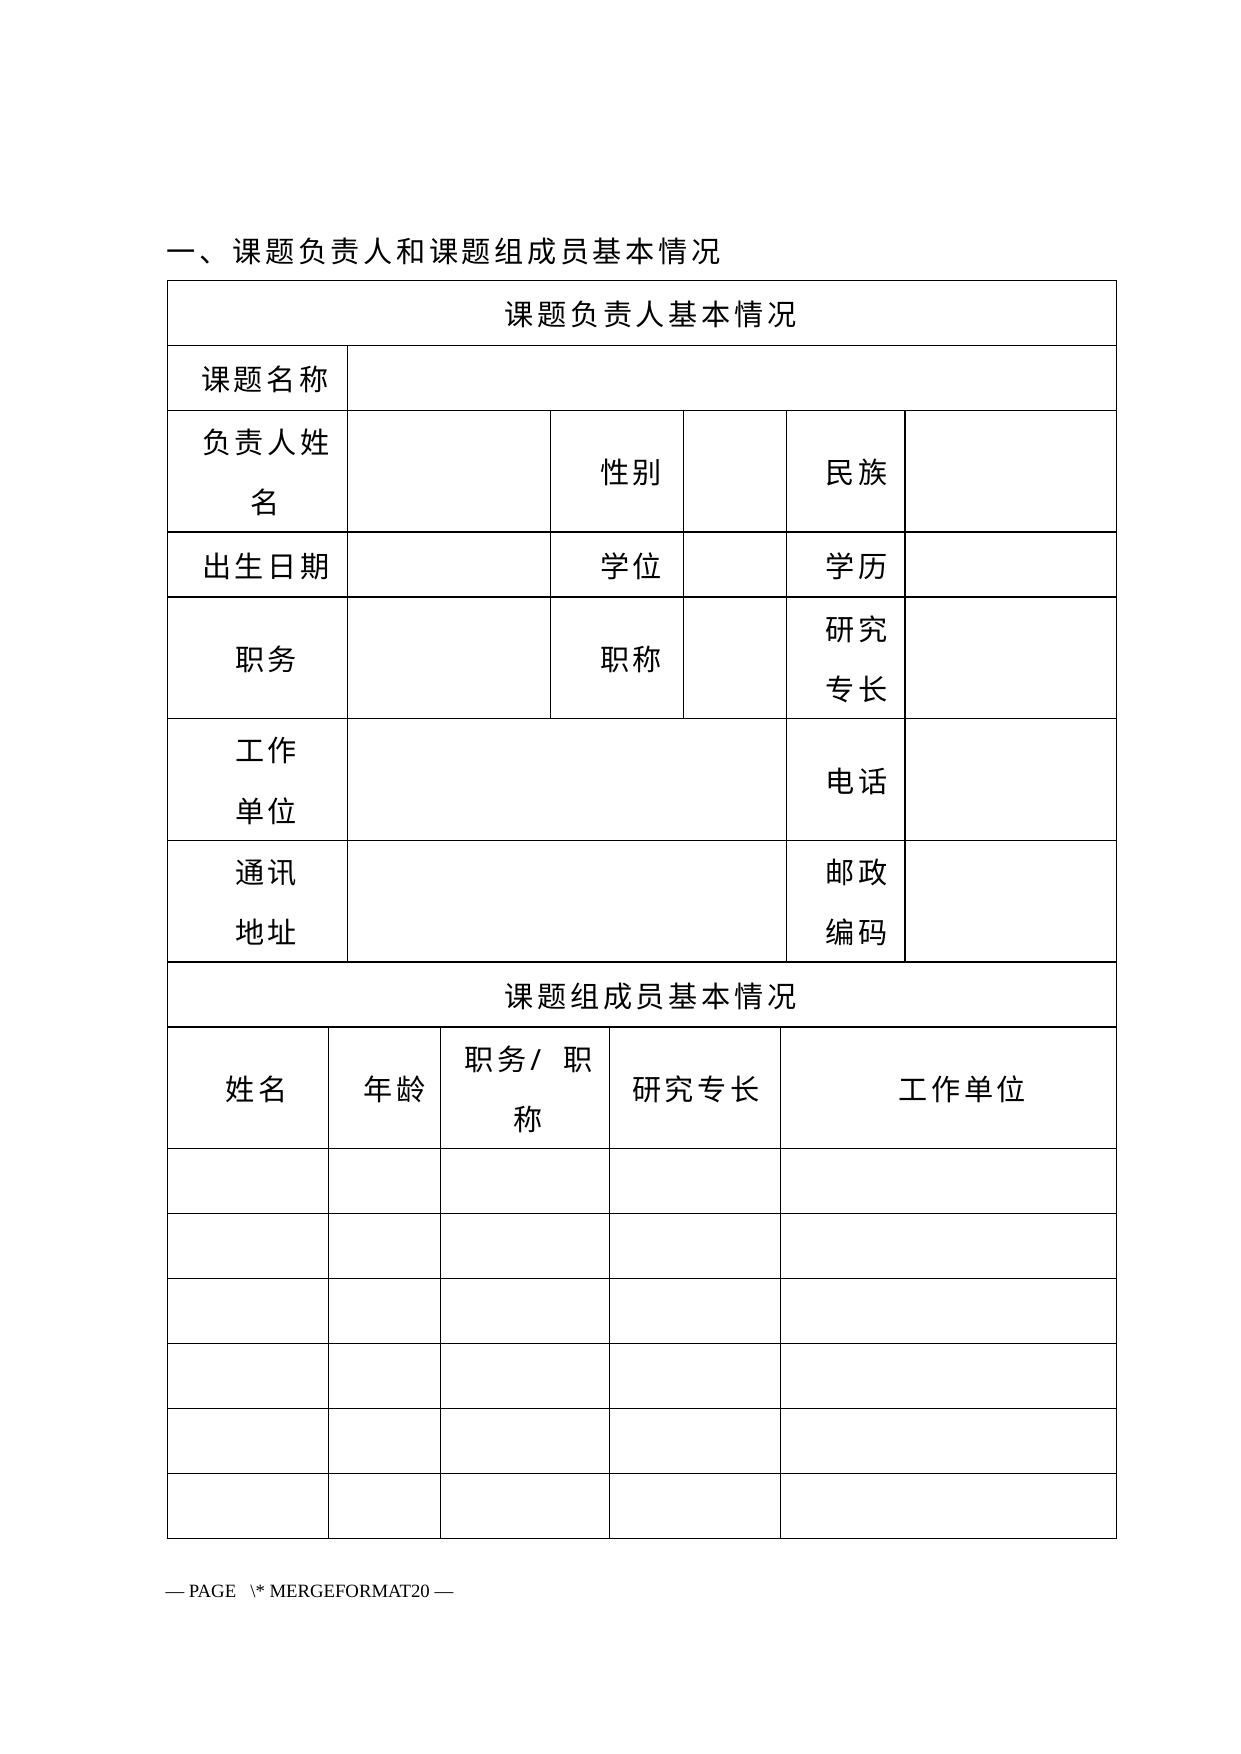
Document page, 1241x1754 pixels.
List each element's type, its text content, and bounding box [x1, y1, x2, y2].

table_cell [329, 1474, 440, 1538]
table_cell 工作单位 [781, 1028, 1116, 1148]
table_cell 研究专长 [610, 1028, 780, 1148]
table_cell [168, 1214, 328, 1278]
table_cell [329, 1344, 440, 1408]
table_cell [348, 411, 550, 531]
table_cell [348, 533, 550, 596]
table_cell [168, 1149, 328, 1213]
table_cell [906, 411, 1116, 531]
table_cell [441, 1214, 609, 1278]
table_cell [781, 1344, 1116, 1408]
table_cell 学位 [551, 533, 683, 596]
table_cell [441, 1344, 609, 1408]
table_cell [610, 1214, 780, 1278]
table_cell 民族 [787, 411, 904, 531]
table_cell 性别 [551, 411, 683, 531]
table_cell 研究 专长 [787, 598, 904, 718]
table_cell 职务/职称 [441, 1028, 609, 1148]
table_cell 通讯 地址 [168, 841, 347, 961]
table_cell [441, 1149, 609, 1213]
table_cell [906, 533, 1116, 596]
table_cell 职称 [551, 598, 683, 718]
table_cell 工作 单位 [168, 719, 347, 840]
table_cell 年龄 [329, 1028, 440, 1148]
table_cell 姓名 [168, 1028, 328, 1148]
table_cell [684, 411, 786, 531]
table_cell [610, 1474, 780, 1538]
table_cell [329, 1409, 440, 1473]
table_cell [441, 1474, 609, 1538]
table_cell [348, 346, 1116, 410]
table_cell [906, 719, 1116, 840]
table_cell [684, 598, 786, 718]
table_cell 学历 [787, 533, 904, 596]
table_cell [610, 1409, 780, 1473]
table_cell 出生日期 [168, 533, 347, 596]
table_header 课题负责人基本情况 [168, 281, 1116, 345]
table_cell [168, 1474, 328, 1538]
table_cell 电话 [787, 719, 904, 840]
table_cell [781, 1149, 1116, 1213]
table_cell [781, 1279, 1116, 1343]
table_cell [610, 1344, 780, 1408]
table_cell [329, 1149, 440, 1213]
table_cell 职务 [168, 598, 347, 718]
table_cell [168, 1409, 328, 1473]
table_cell [168, 1279, 328, 1343]
table_cell 负责人姓名 [168, 411, 347, 531]
table_cell [610, 1279, 780, 1343]
table_cell [684, 533, 786, 596]
table_cell [441, 1279, 609, 1343]
table_cell [610, 1149, 780, 1213]
table_cell [906, 598, 1116, 718]
table_cell [329, 1279, 440, 1343]
table_cell [781, 1409, 1116, 1473]
table_cell 课题组成员基本情况 [168, 963, 1116, 1026]
table_cell [348, 719, 786, 840]
table_cell [329, 1214, 440, 1278]
table_cell [781, 1214, 1116, 1278]
table_cell [348, 841, 786, 961]
table_cell [781, 1474, 1116, 1538]
table_cell 邮政 编码 [787, 841, 904, 961]
text 一、课题负责人和课题组成员基本情况 [167, 219, 1085, 280]
table_cell [168, 1344, 328, 1408]
table_cell [441, 1409, 609, 1473]
table_cell [906, 841, 1116, 961]
table_cell [348, 598, 550, 718]
table_cell 课题名称 [168, 346, 347, 410]
